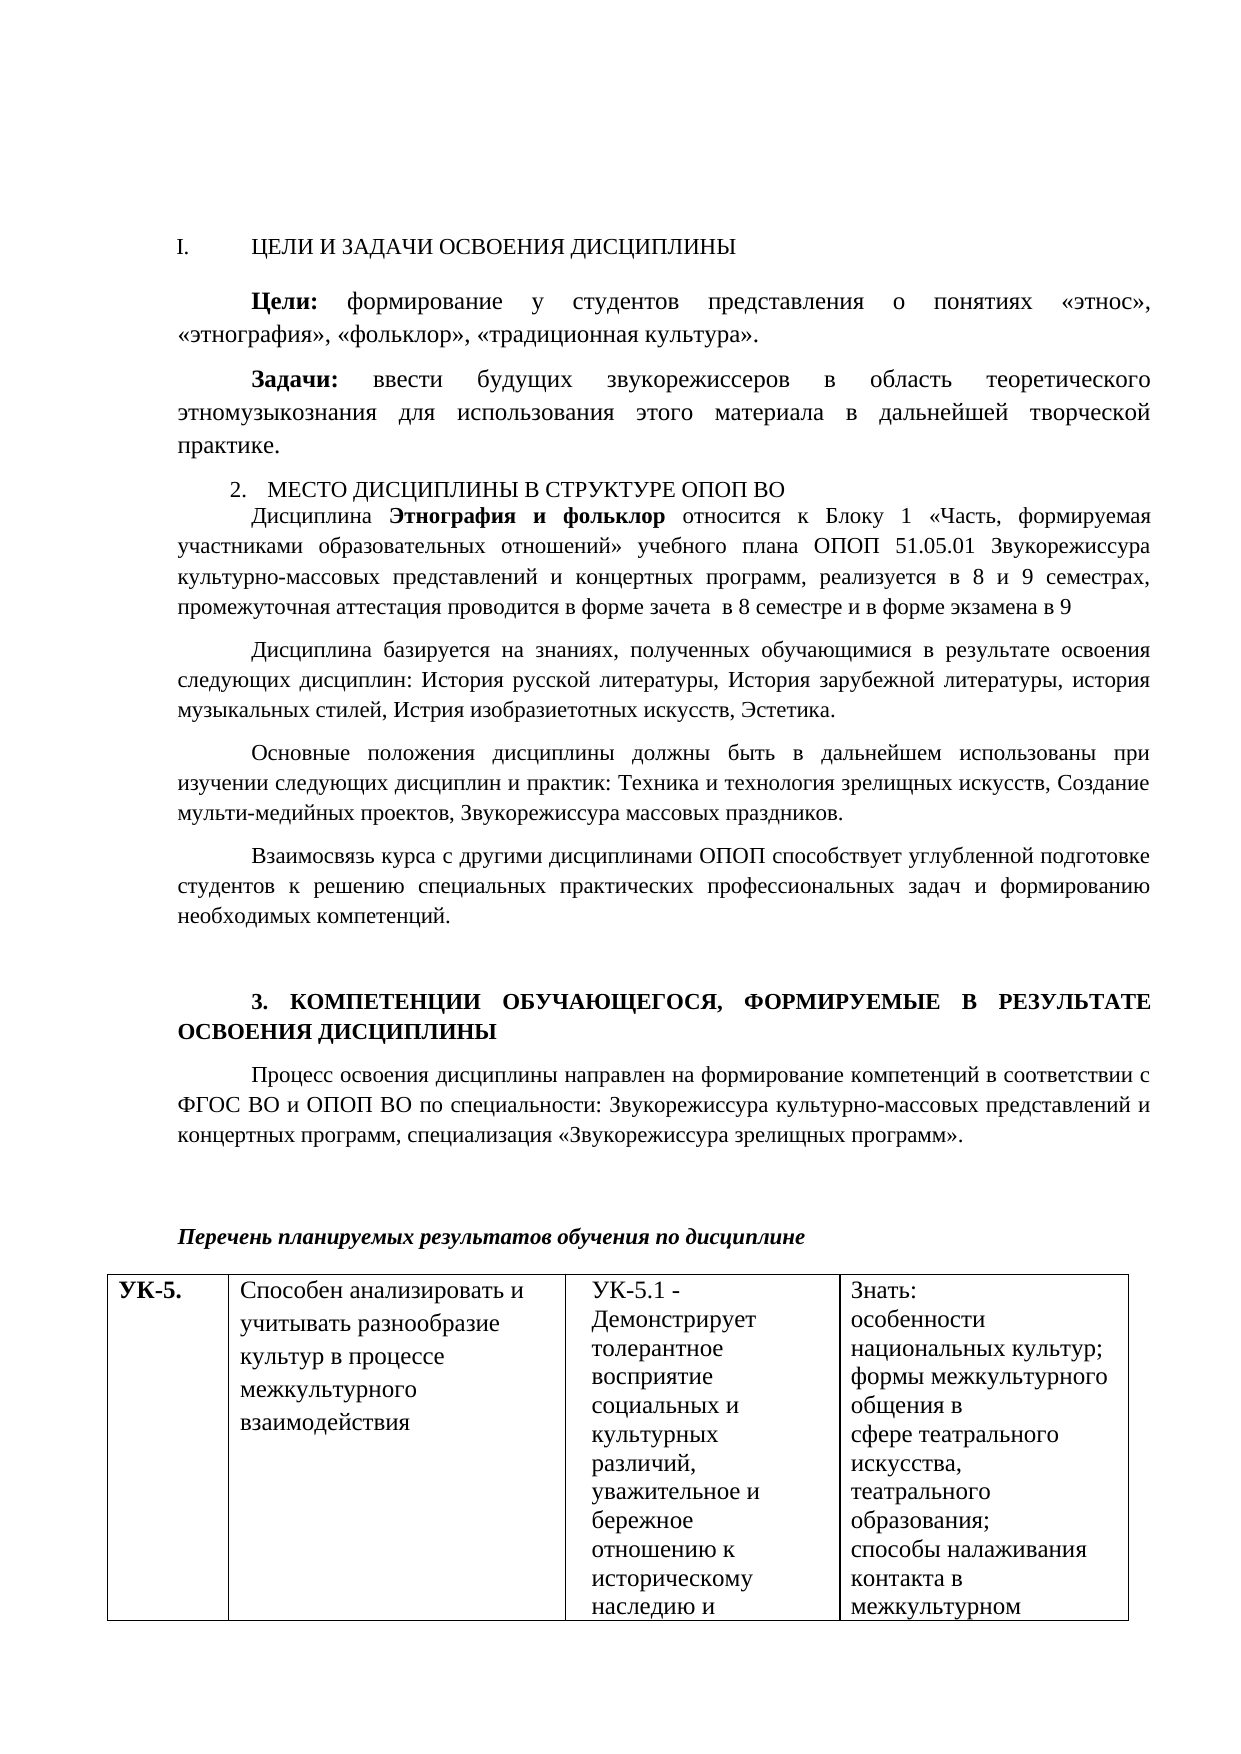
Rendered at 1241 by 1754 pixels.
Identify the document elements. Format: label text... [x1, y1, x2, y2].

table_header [566, 1275, 839, 1620]
text Взаимосвязь курса с другими дисциплинами ОПОП способствует углубленной подготовке студентов к решению специальных практических профессиональных задач и формированию необходимых компетенций. [177, 842, 1152, 929]
text 3. КОМПЕТЕНЦИИ ОБУЧАЮЩЕГОСЯ, ФОРМИРУЕМЫЕ В РЕЗУЛЬТАТЕ ОСВОЕНИЯ ДИСЦИПЛИНЫ [177, 988, 1152, 1044]
table_header УК-5. [108, 1275, 228, 1620]
text Дисциплина базируется на знаниях, полученных обучающимися в результате освоения следующих дисциплин: История русской литературы, История зарубежной литературы, история музыкальных стилей, Истрия изобразиетотных искусств, Эстетика. [177, 636, 1152, 722]
list МЕСТО ДИСЦИПЛИНЫ В СТРУКТУРЕ ОПОП ВО [229, 476, 1152, 502]
text Перечень планируемых результатов обучения по дисциплине [177, 1223, 1152, 1249]
text Дисциплина Этнография и фольклор относится к Блоку 1 «Часть, формируемая участниками образовательных отношений» учебного плана ОПОП 51.05.01 Звукорежиссура культурно-массовых представлений и концертных программ, реализуется в 8 и 9 семестрах, промежуточная аттестация проводится в форме зачета в 8 семестре и в форме экзамена в 9 [177, 502, 1152, 619]
list ЦЕЛИ И ЗАДАЧИ ОСВОЕНИЯ ДИСЦИПЛИНЫ [176, 233, 1152, 259]
text Задачи: ввести будущих звукорежиссеров в область теоретического этномузыкознания для использования этого материала в дальнейшей творческой практике. [177, 364, 1152, 459]
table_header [229, 1275, 565, 1620]
text Цели: формирование у студентов представления о понятиях «этнос», «этнография», «фольклор», «традиционная культура». [177, 286, 1152, 348]
text Процесс освоения дисциплины направлен на формирование компетенций в соответствии с ФГОС ВО и ОПОП ВО по специальности: Звукорежиссура культурно-массовых представлений и концертных программ, специализация «Звукорежиссура зрелищных программ». [177, 1061, 1152, 1147]
text Основные положения дисциплины должны быть в дальнейшем использованы при изучении следующих дисциплин и практик: Техника и технология зрелищных искусств, Создание мульти-медийных проектов, Звукорежиссура массовых праздников. [177, 739, 1152, 826]
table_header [841, 1275, 1128, 1620]
